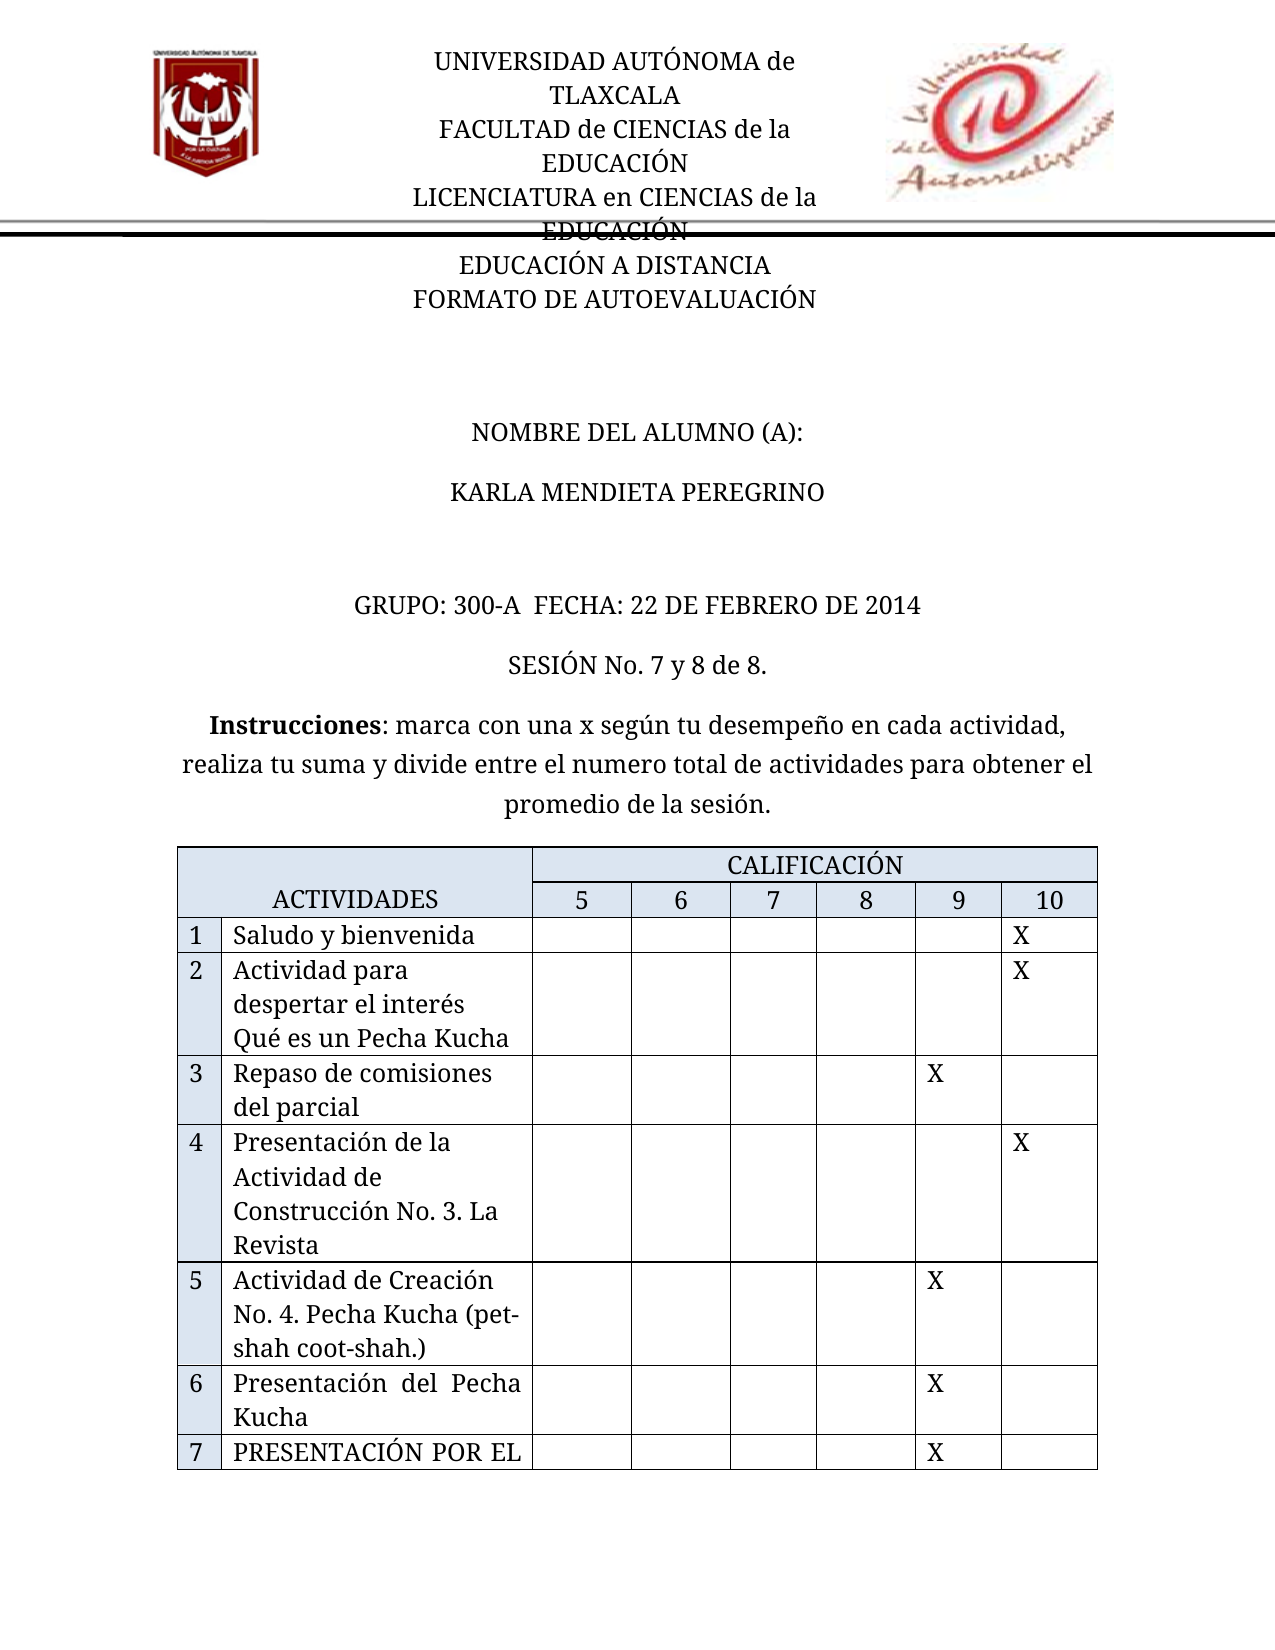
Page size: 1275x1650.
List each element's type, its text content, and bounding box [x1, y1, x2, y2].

table_cell 6 [632, 883, 730, 917]
table_cell FACULTAD de CIENCIAS de la EDUCACIÓN [355, 111, 874, 179]
table_cell X [916, 1263, 1001, 1364]
table_cell X [916, 1056, 1001, 1124]
table_cell [916, 918, 1001, 952]
table_cell X [916, 1435, 1001, 1469]
table_cell [533, 1125, 631, 1261]
text KARLA MENDIETA PEREGRINO [177, 475, 1098, 509]
picture [885, 43, 1114, 202]
table_cell [731, 1366, 816, 1434]
table_cell 1 [178, 918, 221, 952]
table_cell [1002, 1263, 1097, 1364]
table_cell Actividad para despertar el interés Qué es un Pecha Kucha [222, 953, 532, 1055]
table_cell 5 [178, 1263, 221, 1364]
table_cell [222, 1435, 532, 1469]
table_cell [817, 1125, 915, 1261]
table_cell 7 [178, 1435, 221, 1469]
table_cell 10 [1002, 883, 1097, 917]
table_cell X [1002, 918, 1097, 952]
table_cell [533, 1435, 631, 1469]
table_cell 5 [533, 883, 631, 917]
table_cell [533, 953, 631, 1055]
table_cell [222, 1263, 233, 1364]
table_cell [533, 1263, 631, 1364]
table_cell 7 [731, 883, 816, 917]
table_cell X [916, 1366, 1001, 1434]
table_cell [632, 1125, 730, 1261]
table_cell [1002, 1366, 1097, 1434]
table_cell [731, 1056, 816, 1124]
table_cell [632, 1435, 730, 1469]
table_cell [533, 1056, 631, 1124]
table_header [137, 43, 355, 350]
table_cell 4 [178, 1125, 221, 1261]
table_cell [817, 1056, 915, 1124]
table_cell [632, 1263, 730, 1364]
table_header CALIFICACIÓN [533, 848, 1097, 881]
table_cell X [1002, 1125, 1097, 1261]
table_cell [817, 1435, 915, 1469]
table_cell X [1002, 953, 1097, 1055]
text Instrucciones: marca con una x según tu desempeño en cada actividad, realiza tu suma y divide entre el numero total de actividades para obtener el promedio de la sesión. [177, 708, 1098, 820]
table_cell [731, 1263, 816, 1364]
table_cell [632, 1056, 730, 1124]
table_header ACTIVIDADES [178, 848, 532, 917]
table_cell 9 [916, 883, 1001, 917]
table_cell [533, 918, 631, 952]
picture [148, 43, 264, 184]
table_cell [632, 918, 730, 952]
table_cell [1002, 1056, 1097, 1124]
table_cell [817, 1366, 915, 1434]
text GRUPO: 300-A FECHA: 22 DE FEBRERO DE 2014 [177, 588, 1098, 622]
table_cell 8 [817, 883, 915, 917]
table_cell 3 [178, 1056, 221, 1124]
table_cell [916, 1125, 1001, 1261]
table_cell [731, 1125, 816, 1261]
table_cell EDUCACIÓN A DISTANCIA FORMATO DE AUTOEVALUACIÓN [355, 248, 874, 350]
table_cell [817, 953, 915, 1055]
table_cell [817, 1263, 915, 1364]
table_header UNIVERSIDAD AUTÓNOMA de TLAXCALA [355, 43, 874, 111]
table_cell Saludo y bienvenida [222, 918, 532, 952]
table_cell [731, 953, 816, 1055]
table_cell Actividad de Creación No. 4. Pecha Kucha (pet-shah coot-shah.) [426, 1263, 532, 1364]
table_cell [533, 1366, 631, 1434]
table_cell LICENCIATURA en CIENCIAS de la EDUCACIÓN [355, 180, 874, 248]
table_cell [817, 918, 915, 952]
table_cell [731, 1435, 816, 1469]
table_cell 2 [178, 953, 221, 1055]
table_cell Presentación del Pecha Kucha [222, 1366, 532, 1434]
table_cell Presentación de la Actividad de Construcción No. 3. La Revista [319, 1125, 532, 1261]
table_header [874, 43, 1138, 350]
table_cell [632, 953, 730, 1055]
table_cell [1002, 1435, 1097, 1469]
text SESIÓN No. 7 y 8 de 8. [177, 648, 1098, 682]
text NOMBRE DEL ALUMNO (A): [177, 415, 1098, 449]
table_cell [731, 918, 816, 952]
table_cell [916, 953, 1001, 1055]
table_cell [632, 1366, 730, 1434]
table_cell 6 [178, 1366, 221, 1434]
table_cell Repaso de comisiones del parcial [359, 1056, 532, 1124]
